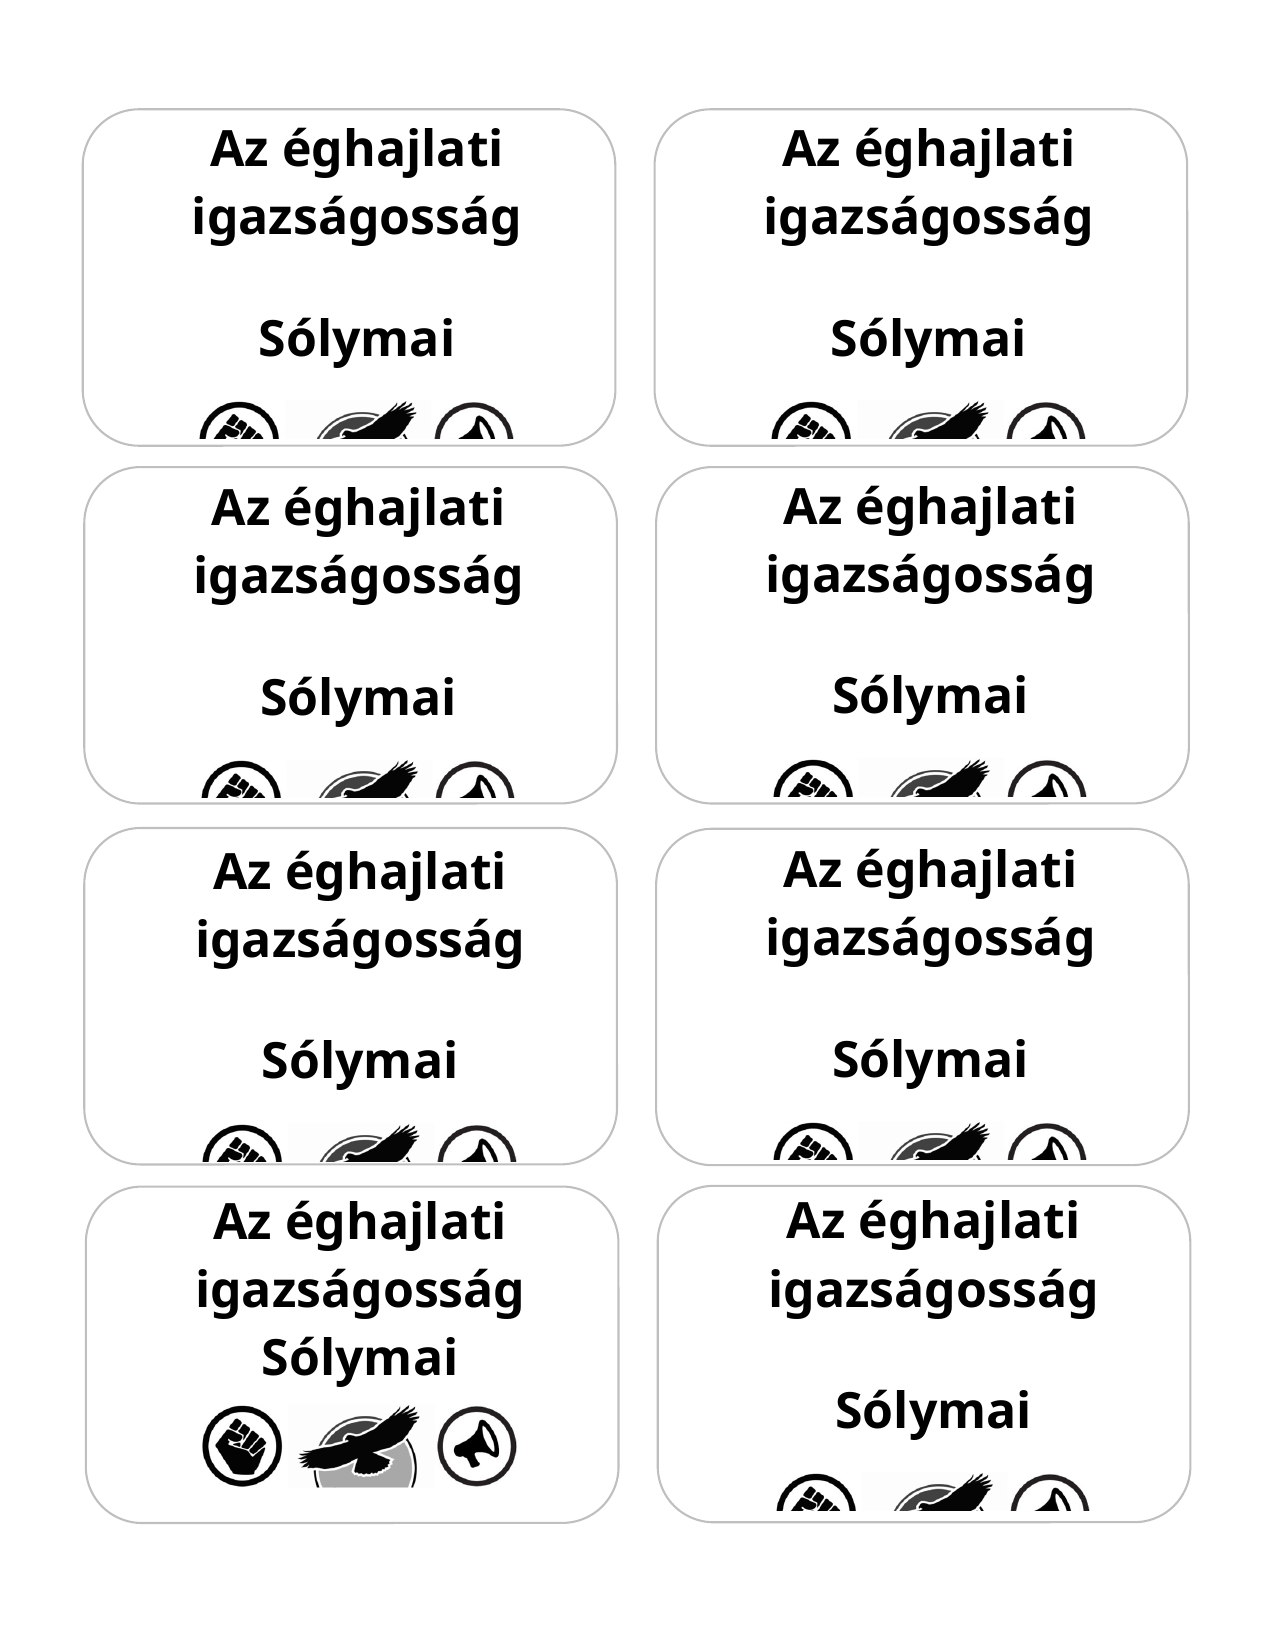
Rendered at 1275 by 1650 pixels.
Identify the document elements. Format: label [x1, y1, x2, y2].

picture [192, 745, 525, 798]
picture [764, 1106, 1097, 1160]
picture [193, 1108, 527, 1162]
picture [767, 1458, 1100, 1511]
picture [764, 743, 1097, 797]
picture [190, 385, 524, 439]
picture [193, 1390, 527, 1494]
picture [762, 385, 1096, 439]
